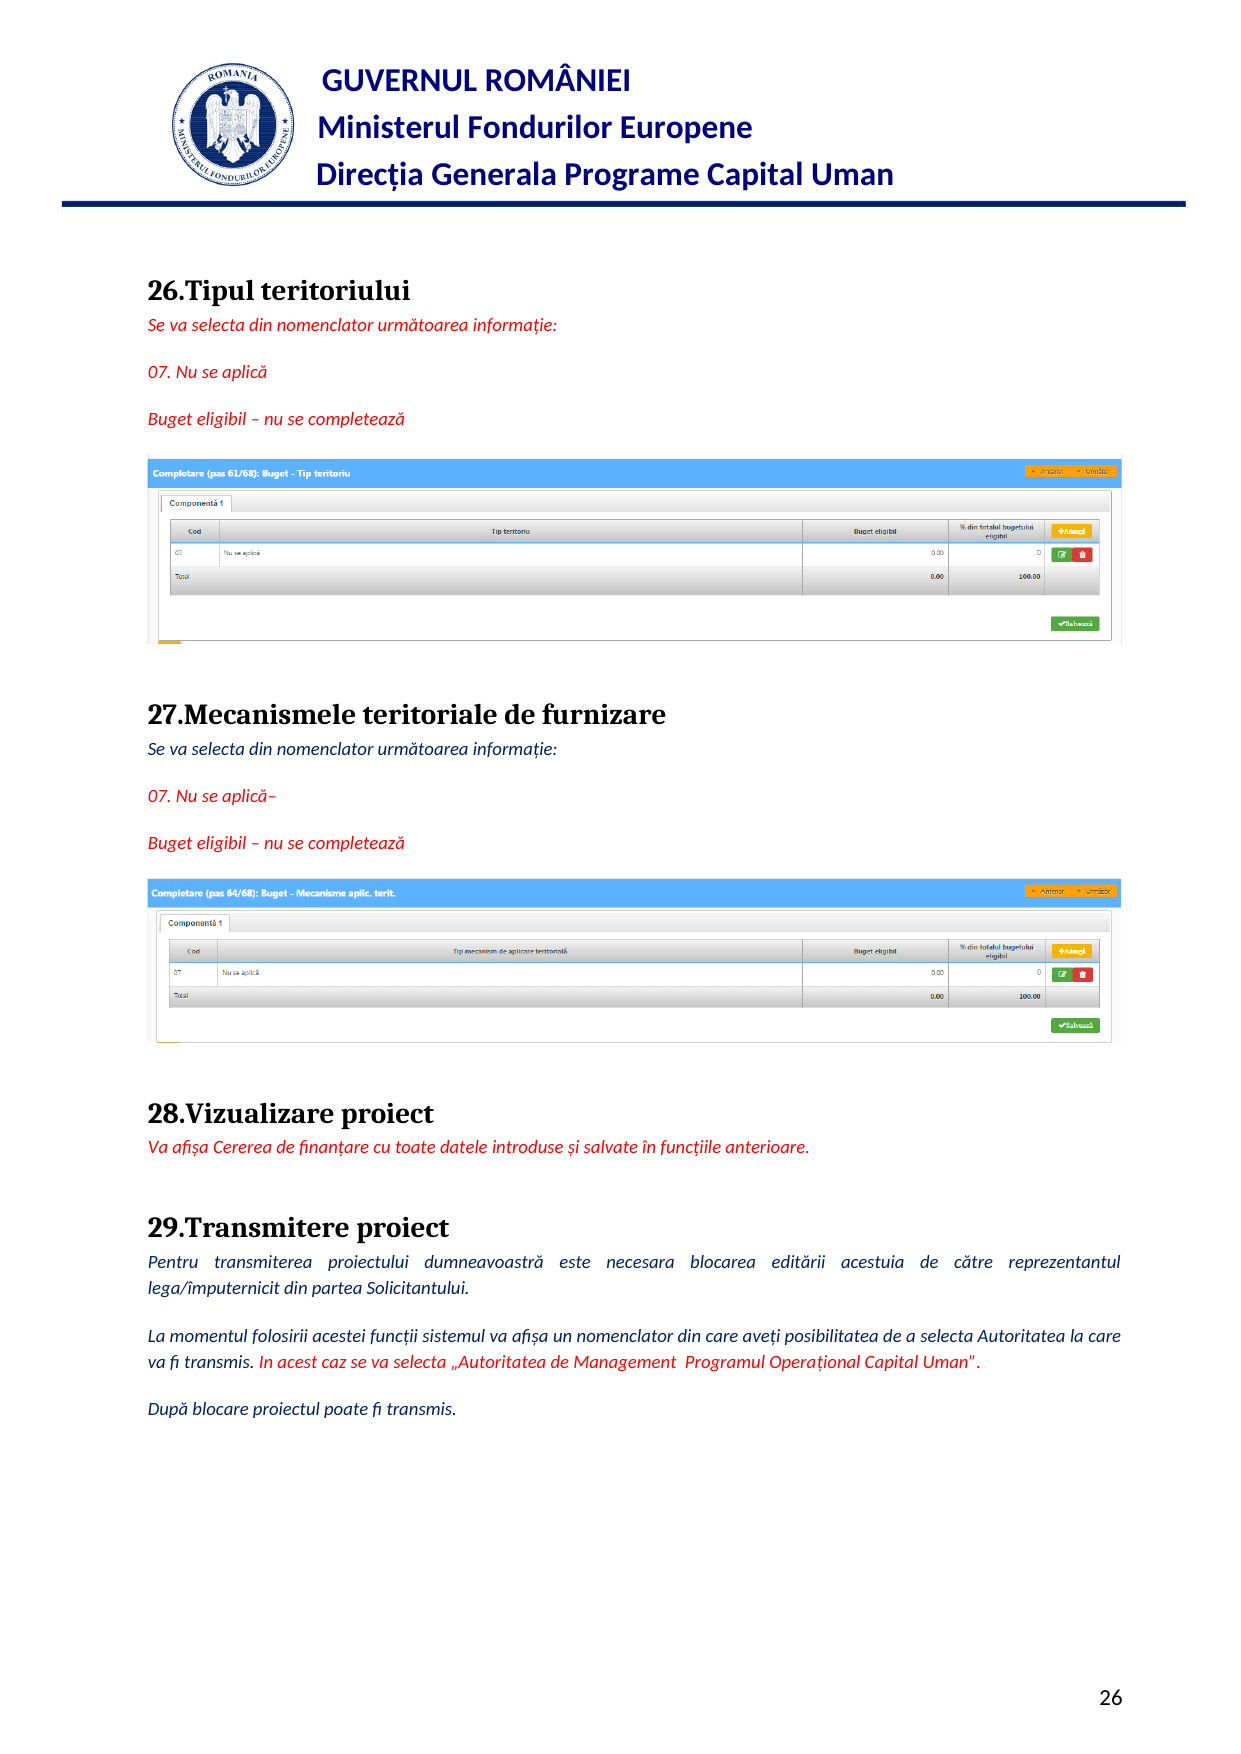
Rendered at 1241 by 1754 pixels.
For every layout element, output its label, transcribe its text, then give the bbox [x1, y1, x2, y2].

subtitle 27.Mecanismele teritoriale de furnizare [148, 698, 1122, 732]
text La momentul folosirii acestei funcţii sistemul va afișa un nomenclator din care aveți posibilitatea de a selecta Autoritatea la care va fi transmis. In acest caz se va selecta „Autoritatea de Management Programul Operaţional Capital Uman”. [148, 1324, 1122, 1373]
text Se va selecta din nomenclator următoarea informație: [148, 313, 1122, 336]
picture [31, 193, 1210, 220]
text Buget eligibil – nu se completează [148, 407, 1122, 430]
text Va afișa Cererea de finanțare cu toate datele introduse și salvate în funcțiile anterioare. [148, 1135, 1122, 1158]
picture [147, 454, 1122, 644]
text 07. Nu se aplică [148, 360, 1122, 383]
text 07. Nu se aplică– [148, 784, 1122, 807]
subtitle 26.Tipul teritoriului [148, 274, 1122, 308]
text Pentru transmiterea proiectului dumneavoastră este necesara blocarea editării acestuia de către reprezentantul lega/împuternicit din partea Solicitantului. [148, 1250, 1122, 1299]
text Buget eligibil – nu se completează [148, 831, 1122, 854]
text Se va selecta din nomenclator următoarea informație: [148, 737, 1122, 759]
subtitle 29.Transmitere proiect [148, 1212, 1122, 1245]
subtitle 28.Vizualizare proiect [148, 1097, 1122, 1130]
text După blocare proiectul poate fi transmis. [148, 1397, 1122, 1420]
picture [171, 61, 296, 188]
picture [147, 878, 1121, 1043]
